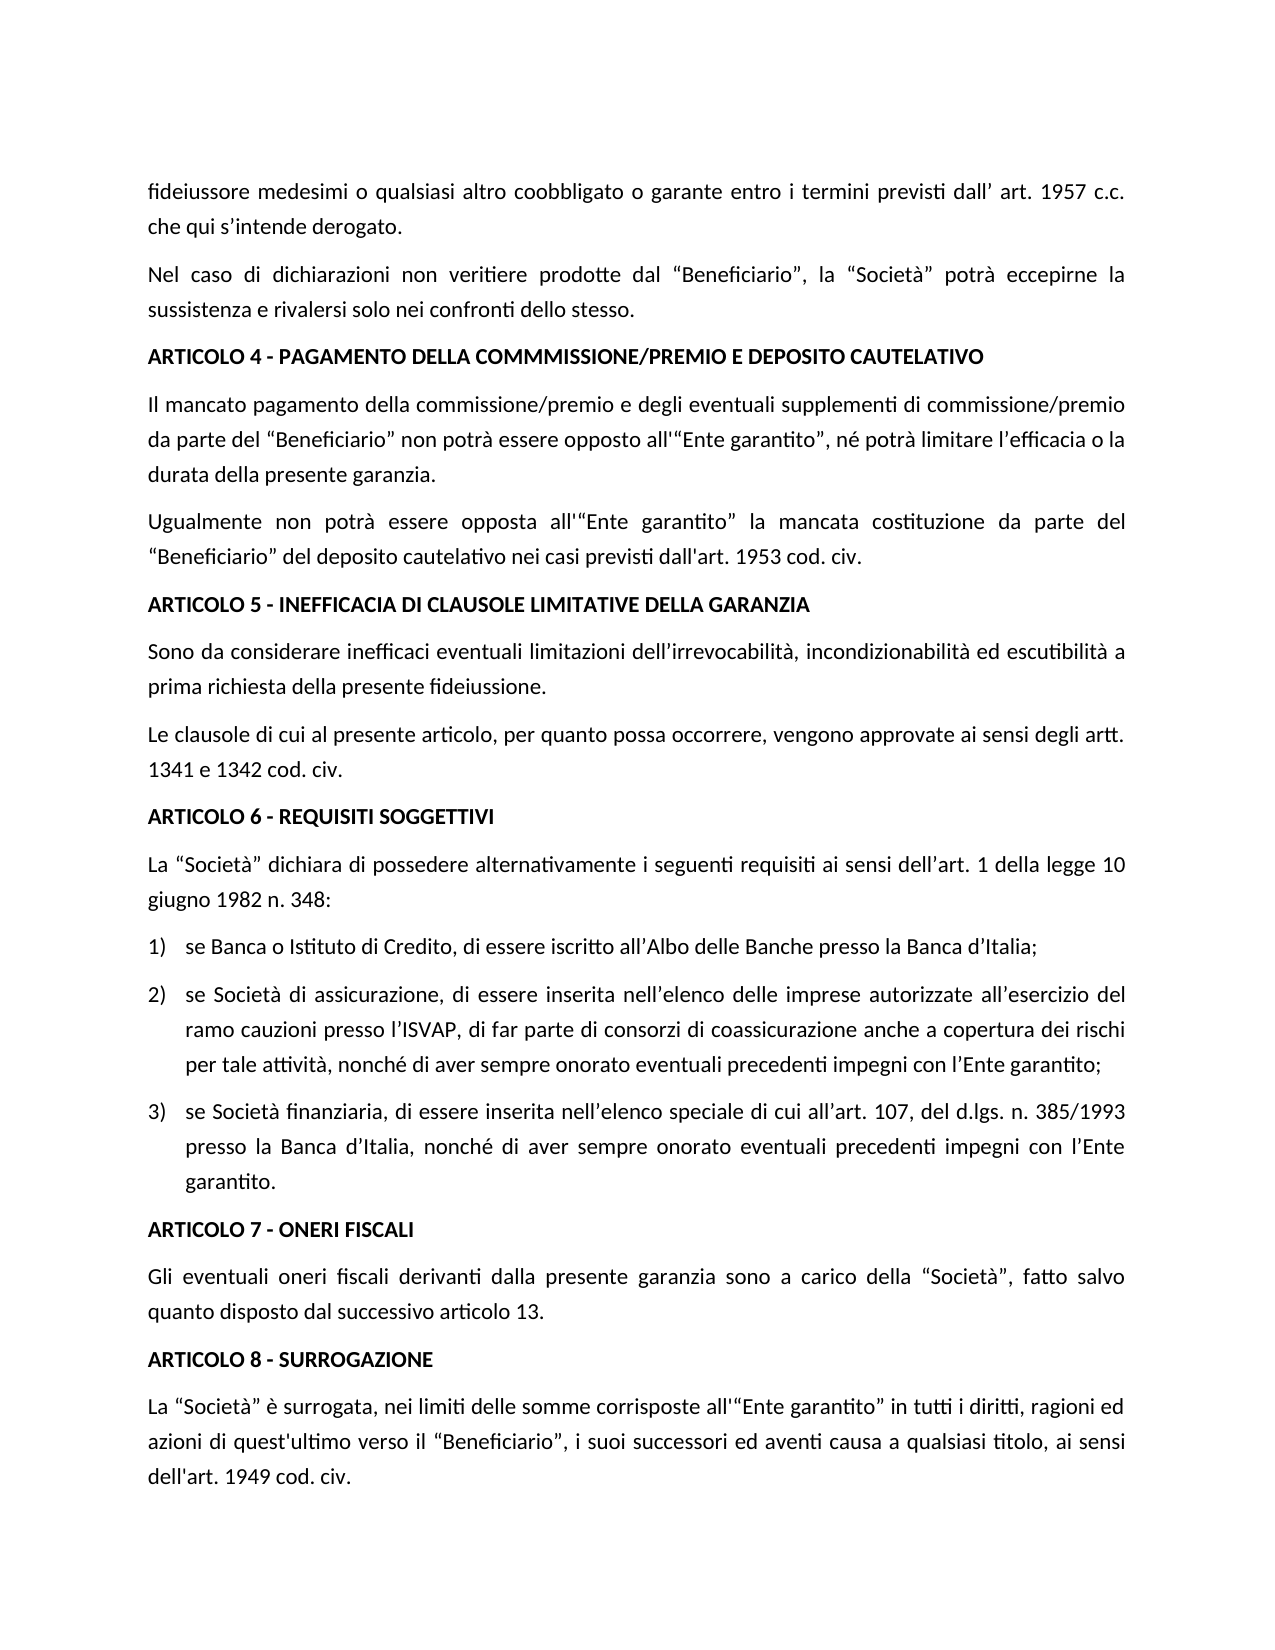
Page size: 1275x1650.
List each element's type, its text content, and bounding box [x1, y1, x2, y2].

text ARTICOLO 5 - INEFFICACIA DI CLAUSOLE LIMITATIVE DELLA GARANZIA [148, 590, 1127, 618]
text Le clausole di cui al presente articolo, per quanto possa occorrere, vengono approvate ai sensi degli artt. 1341 e 1342 cod. civ. [148, 720, 1127, 783]
text Gli eventuali oneri fiscali derivanti dalla presente garanzia sono a carico della “Società”, fatto salvo quanto disposto dal successivo articolo 13. [148, 1262, 1127, 1325]
list se Banca o Istituto di Credito, di essere iscritto all’Albo delle Banche presso la Banca d’Italia; [148, 932, 1127, 960]
text Sono da considerare inefficaci eventuali limitazioni dell’irrevocabilità, incondizionabilità ed escutibilità a prima richiesta della presente fideiussione. [148, 637, 1127, 700]
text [148, 177, 1127, 240]
list se Società di assicurazione, di essere inserita nell’elenco delle imprese autorizzate all’esercizio del ramo cauzioni presso l’ISVAP, di far parte di consorzi di coassicurazione anche a copertura dei rischi per tale attività, nonché di aver sempre onorato eventuali precedenti impegni con l’Ente garantito; [148, 980, 1127, 1078]
text ARTICOLO 8 - SURROGAZIONE [148, 1345, 1127, 1373]
text Il mancato pagamento della commissione/premio e degli eventuali supplementi di commissione/premio da parte del “Beneficiario” non potrà essere opposto all'“Ente garantito”, né potrà limitare l’efficacia o la durata della presente garanzia. [148, 390, 1127, 488]
text ARTICOLO 4 - PAGAMENTO DELLA COMMMISSIONE/PREMIO E DEPOSITO CAUTELATIVO [148, 342, 1127, 370]
text ARTICOLO 7 - ONERI FISCALI [148, 1215, 1127, 1243]
text ARTICOLO 6 - REQUISITI SOGGETTIVI [148, 802, 1127, 830]
text La “Società” è surrogata, nei limiti delle somme corrisposte all'“Ente garantito” in tutti i diritti, ragioni ed azioni di quest'ultimo verso il “Beneficiario”, i suoi successori ed aventi causa a qualsiasi titolo, ai sensi dell'art. 1949 cod. civ. [148, 1392, 1127, 1490]
list se Società finanziaria, di essere inserita nell’elenco speciale di cui all’art. 107, del d.lgs. n. 385/1993 presso la Banca d’Italia, nonché di aver sempre onorato eventuali precedenti impegni con l’Ente garantito. [148, 1097, 1127, 1195]
text La “Società” dichiara di possedere alternativamente i seguenti requisiti ai sensi dell’art. 1 della legge 10 giugno 1982 n. 348: [148, 850, 1127, 913]
text Nel caso di dichiarazioni non veritiere prodotte dal “Beneficiario”, la “Società” potrà eccepirne la sussistenza e rivalersi solo nei confronti dello stesso. [148, 260, 1127, 323]
text Ugualmente non potrà essere opposta all'“Ente garantito” la mancata costituzione da parte del “Beneficiario” del deposito cautelativo nei casi previsti dall'art. 1953 cod. civ. [148, 507, 1127, 570]
